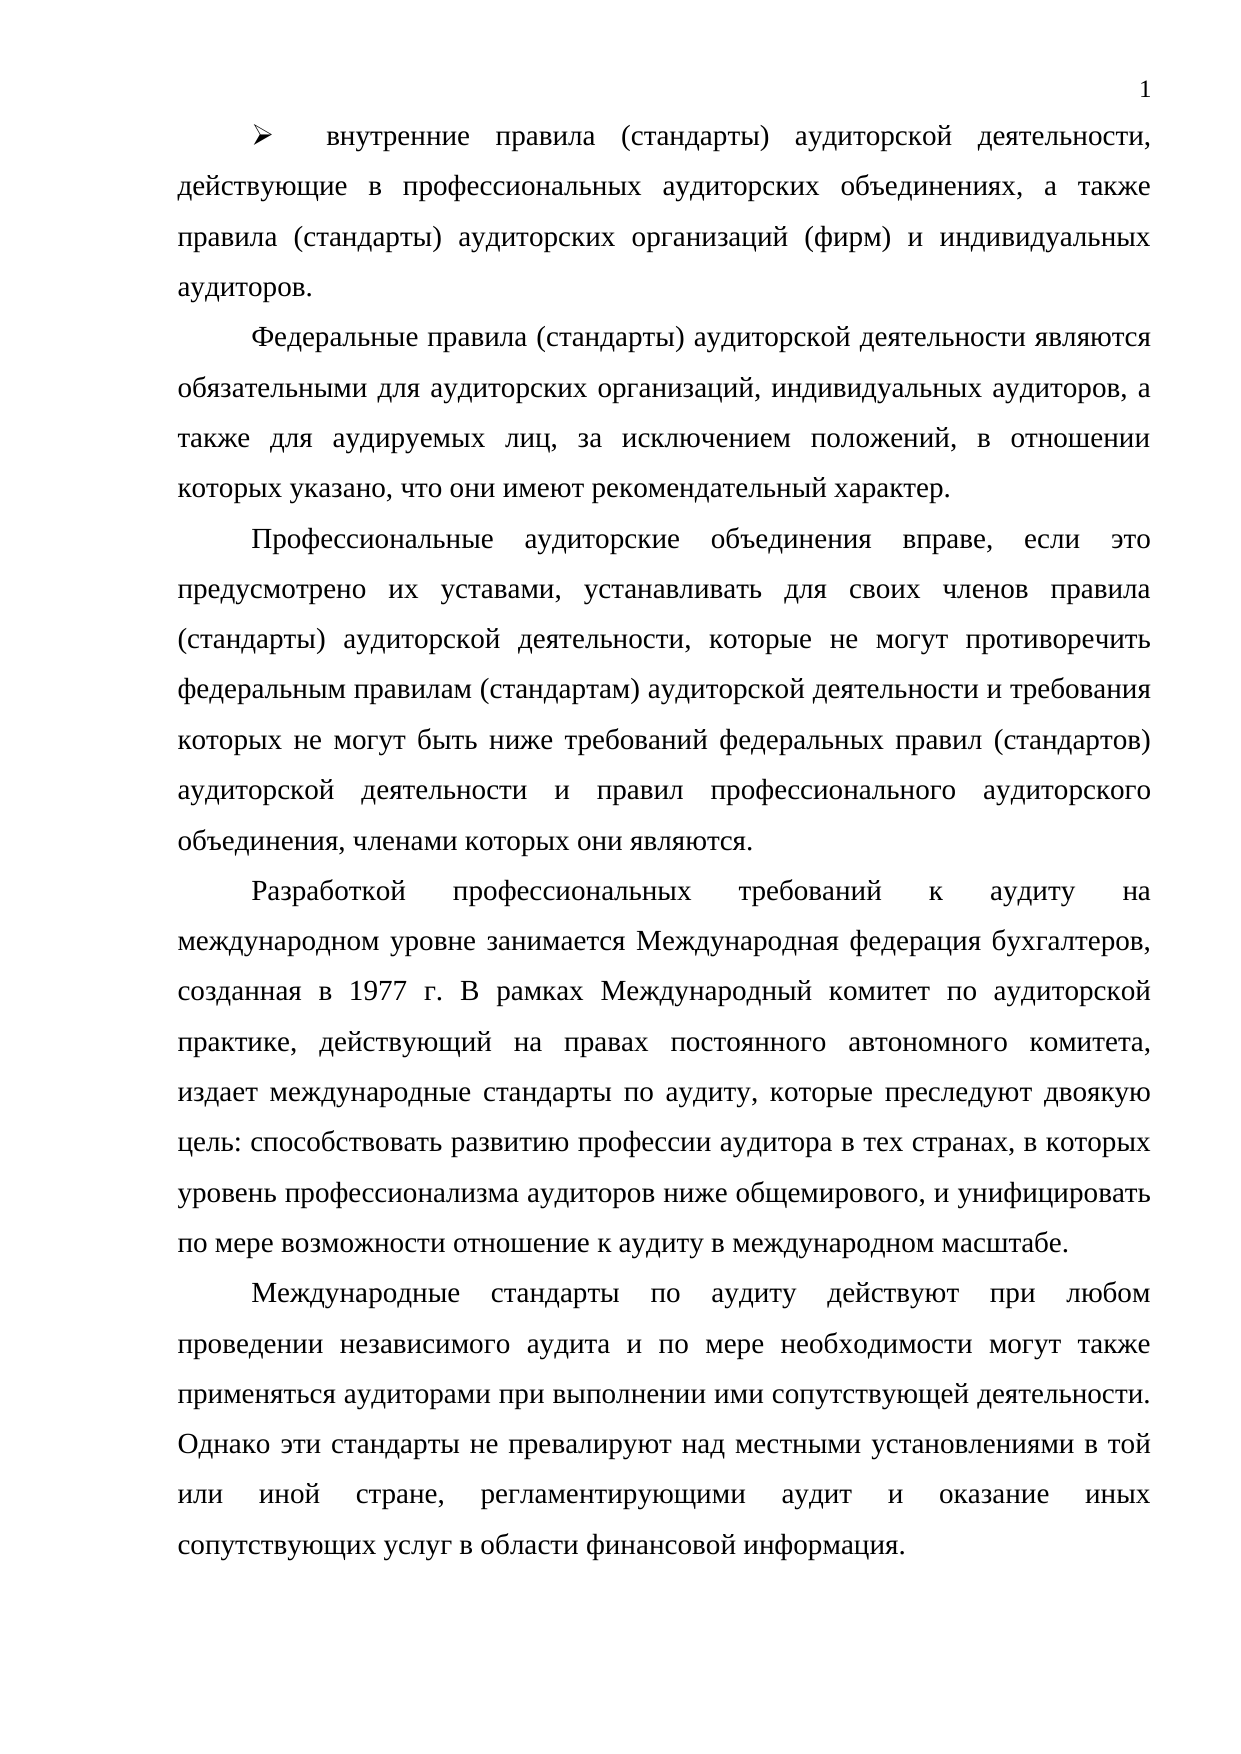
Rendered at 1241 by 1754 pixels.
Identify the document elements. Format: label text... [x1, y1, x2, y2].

text Разработкой профессиональных требований к аудиту на международном уровне занимается Международная федерация бухгалтеров, созданная в . В рамках Международный комитет по аудиторской практике, действующий на правах постоянного автономного комитета, издает международные стандарты по аудиту, которые преследуют двоякую цель: способствовать развитию профессии аудитора в тех странах, в которых уровень профессионализма аудиторов ниже общемирового, и унифицировать по мере возможности отношение к аудиту в международном масштабе. [177, 873, 1152, 1259]
list внутренние правила (стандарты) аудиторской деятельности, действующие в профессиональных аудиторских объединениях, а также правила (стандарты) аудиторских организаций (фирм) и индивидуальных аудиторов. [177, 118, 1152, 303]
text Профессиональные аудиторские объединения вправе, если это предусмотрено их уставами, устанавливать для своих членов правила (стандарты) аудиторской деятельности, которые не могут противоречить федеральным правилам (стандартам) аудиторской деятельности и требования которых не могут быть ниже требований федеральных правил (стандартов) аудиторской деятельности и правил профессионального аудиторского объединения, членами которых они являются. [177, 521, 1152, 856]
text Федеральные правила (стандарты) аудиторской деятельности являются обязательными для аудиторских организаций, индивидуальных аудиторов, а также для аудируемых лиц, за исключением положений, в отношении которых указано, что они имеют рекомендательный характер. [177, 319, 1152, 504]
text Международные стандарты по аудиту действуют при любом проведении независимого аудита и по мере необходимости могут также применяться аудиторами при выполнении ими сопутствующей деятельности. Однако эти стандарты не превалируют над местными установлениями в той или иной стране, регламентирующими аудит и оказание иных сопутствующих услуг в области финансовой информация. [177, 1275, 1152, 1561]
